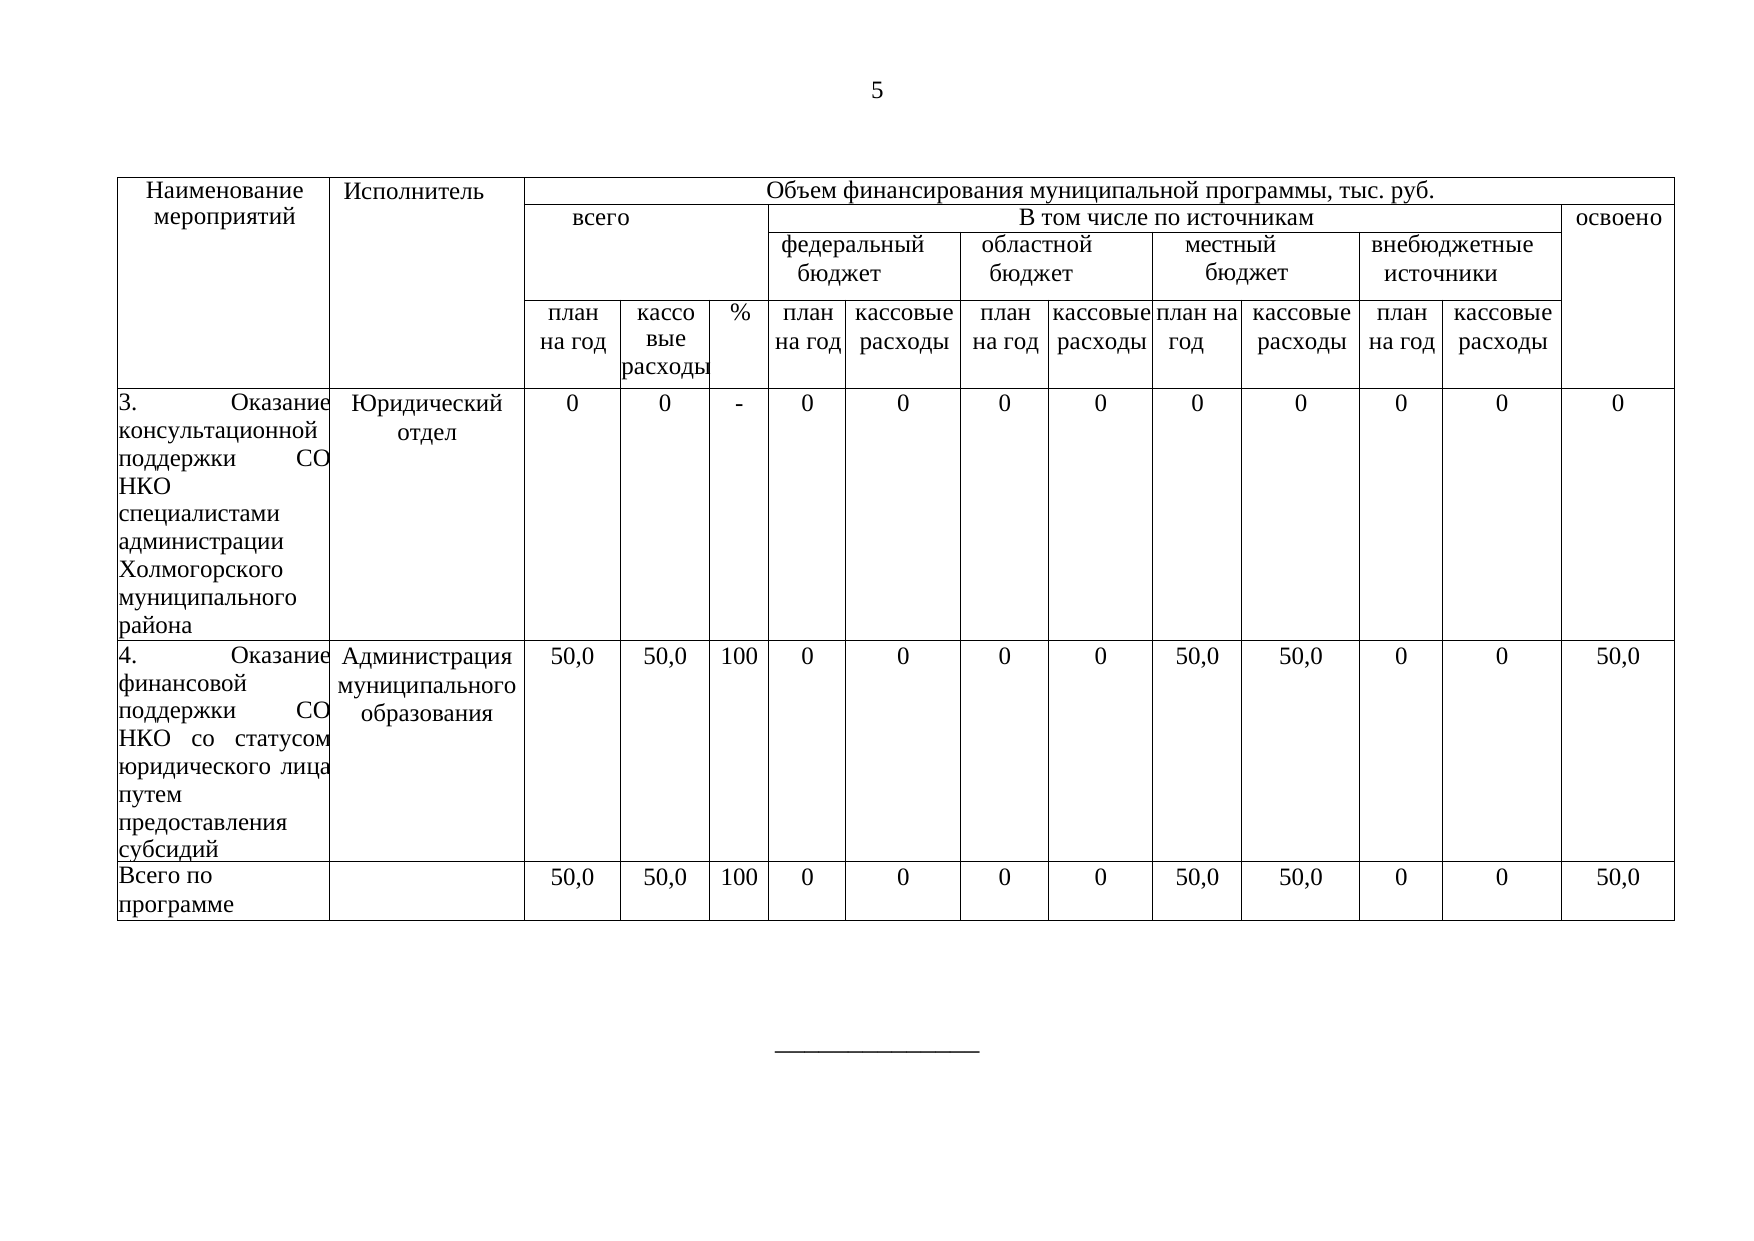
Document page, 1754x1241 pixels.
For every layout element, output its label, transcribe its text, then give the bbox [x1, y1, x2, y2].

table_cell 0 [525, 389, 620, 640]
table_cell В том числе по источникам [769, 205, 1561, 232]
table_cell 0 [621, 389, 709, 640]
table_cell 0 [1049, 389, 1152, 640]
table_cell план на год [1360, 301, 1442, 387]
table_cell 50,0 [621, 641, 709, 861]
table_cell 0 [1360, 389, 1442, 640]
table_cell 0 [846, 862, 960, 920]
table_cell 0 [1562, 389, 1674, 640]
table_cell 0 [1049, 641, 1152, 861]
table_cell план на год [769, 301, 845, 387]
table_cell 0 [1153, 389, 1241, 640]
table_cell 50,0 [1242, 862, 1359, 920]
table_cell внебюджетные источники [1360, 233, 1561, 299]
table_cell 0 [1443, 862, 1561, 920]
table_cell 50,0 [1153, 641, 1241, 861]
table_cell 0 [846, 641, 960, 861]
table_cell областной бюджет [961, 233, 1152, 299]
table_cell Всего по программе [118, 862, 329, 920]
table_cell 50,0 [621, 862, 709, 920]
table_cell 4. Оказание финансовой поддержки СО НКО со статусом юридического лица путем предоставления субсидий [118, 641, 329, 861]
table_header Объем финансирования муниципальной программы, тыс. руб. [525, 178, 1674, 204]
table_cell кассо вые расходы [621, 301, 709, 387]
table_cell кассовые расходы [1242, 301, 1359, 387]
table_cell 100 [710, 641, 768, 861]
table_cell кассовые расходы [846, 301, 960, 387]
table_cell 0 [769, 641, 845, 861]
table_cell 0 [961, 641, 1048, 861]
table_cell 0 [769, 389, 845, 640]
table_cell - [710, 389, 768, 640]
table_cell 50,0 [525, 641, 620, 861]
table_cell всего [525, 205, 768, 299]
table_cell 0 [1049, 862, 1152, 920]
table_cell 0 [1242, 389, 1359, 640]
table_cell 0 [846, 389, 960, 640]
table_cell кассовые расходы [1049, 301, 1152, 387]
table_cell освоено [1562, 205, 1674, 387]
table_cell 3. Оказание консультационной поддержки СО НКО специалистами администрации Холмогорского муниципального района [118, 389, 329, 640]
table_cell местный бюджет [1153, 233, 1359, 299]
table_cell 0 [1360, 641, 1442, 861]
table_cell 50,0 [525, 862, 620, 920]
table_cell план на год [961, 301, 1048, 387]
table_cell [330, 862, 524, 920]
table_cell кассовые расходы [1443, 301, 1561, 387]
table_cell план на год [525, 301, 620, 387]
table_cell 0 [769, 862, 845, 920]
table_cell 100 [710, 862, 768, 920]
table_header Наименование мероприятий [118, 178, 329, 387]
table_cell 0 [1360, 862, 1442, 920]
table_cell план на год [1153, 301, 1241, 387]
table_cell Юридический отдел [330, 389, 524, 640]
table_cell 0 [961, 389, 1048, 640]
table_cell Администрация муниципального образования [330, 641, 524, 861]
table_cell федеральный бюджет [769, 233, 960, 299]
table_cell 50,0 [1153, 862, 1241, 920]
table_cell 50,0 [1562, 641, 1674, 861]
table_header Исполнитель [330, 178, 524, 387]
table_cell 50,0 [1242, 641, 1359, 861]
table_cell % [710, 301, 768, 387]
table_cell 0 [961, 862, 1048, 920]
table_cell 0 [1443, 641, 1561, 861]
text ______________ [118, 1022, 1636, 1056]
table_cell 50,0 [1562, 862, 1674, 920]
table_cell 0 [1443, 389, 1561, 640]
